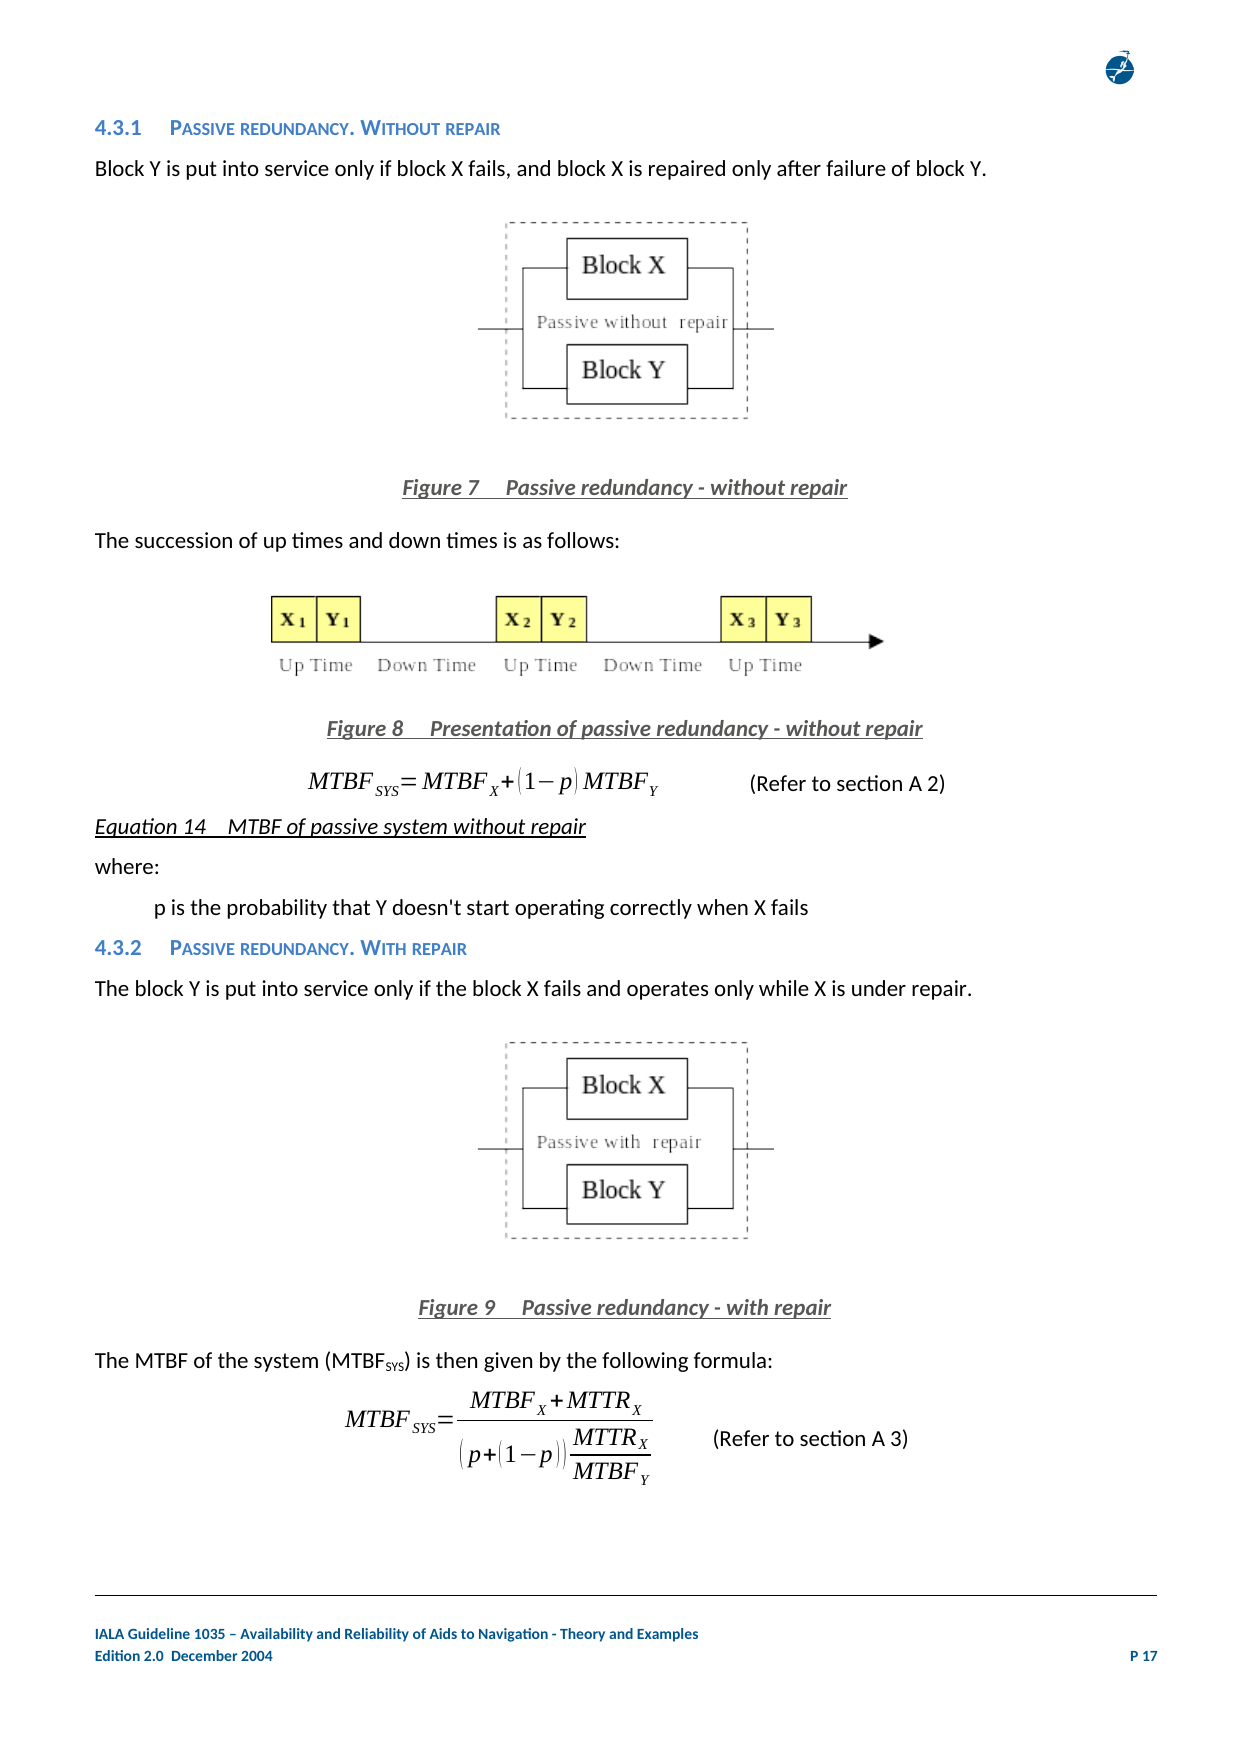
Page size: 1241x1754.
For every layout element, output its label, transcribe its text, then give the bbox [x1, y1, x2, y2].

text The block Y is put into service only if the block X fails and operates only while X is under repair. [94, 974, 1157, 1002]
text Passive redundancy - without repair [94, 473, 1157, 502]
picture [1074, 0, 1193, 119]
text The succession of up times and down times is as follows: [94, 527, 1157, 554]
subtitle Passive redundancy. Without repair [94, 113, 1157, 142]
text Presentation of passive redundancy - without repair [94, 714, 1157, 742]
text Block Y is put into service only if block X fails, and block X is repaired only after failure of block Y. [94, 154, 1157, 182]
text where: [94, 852, 1157, 881]
text MTBF of passive system without repair [94, 812, 1157, 840]
text (Refer to section A 2) [94, 767, 1157, 799]
subtitle Passive redundancy. With repair [94, 933, 1157, 962]
text The MTBF of the system (MTBFSYS) is then given by the following formula: [94, 1347, 1157, 1374]
text Passive redundancy - with repair [94, 1293, 1157, 1322]
text p is the probability that Y doesn't start operating correctly when X fails [153, 893, 1157, 921]
text (Refer to section A 3) [94, 1387, 1157, 1488]
